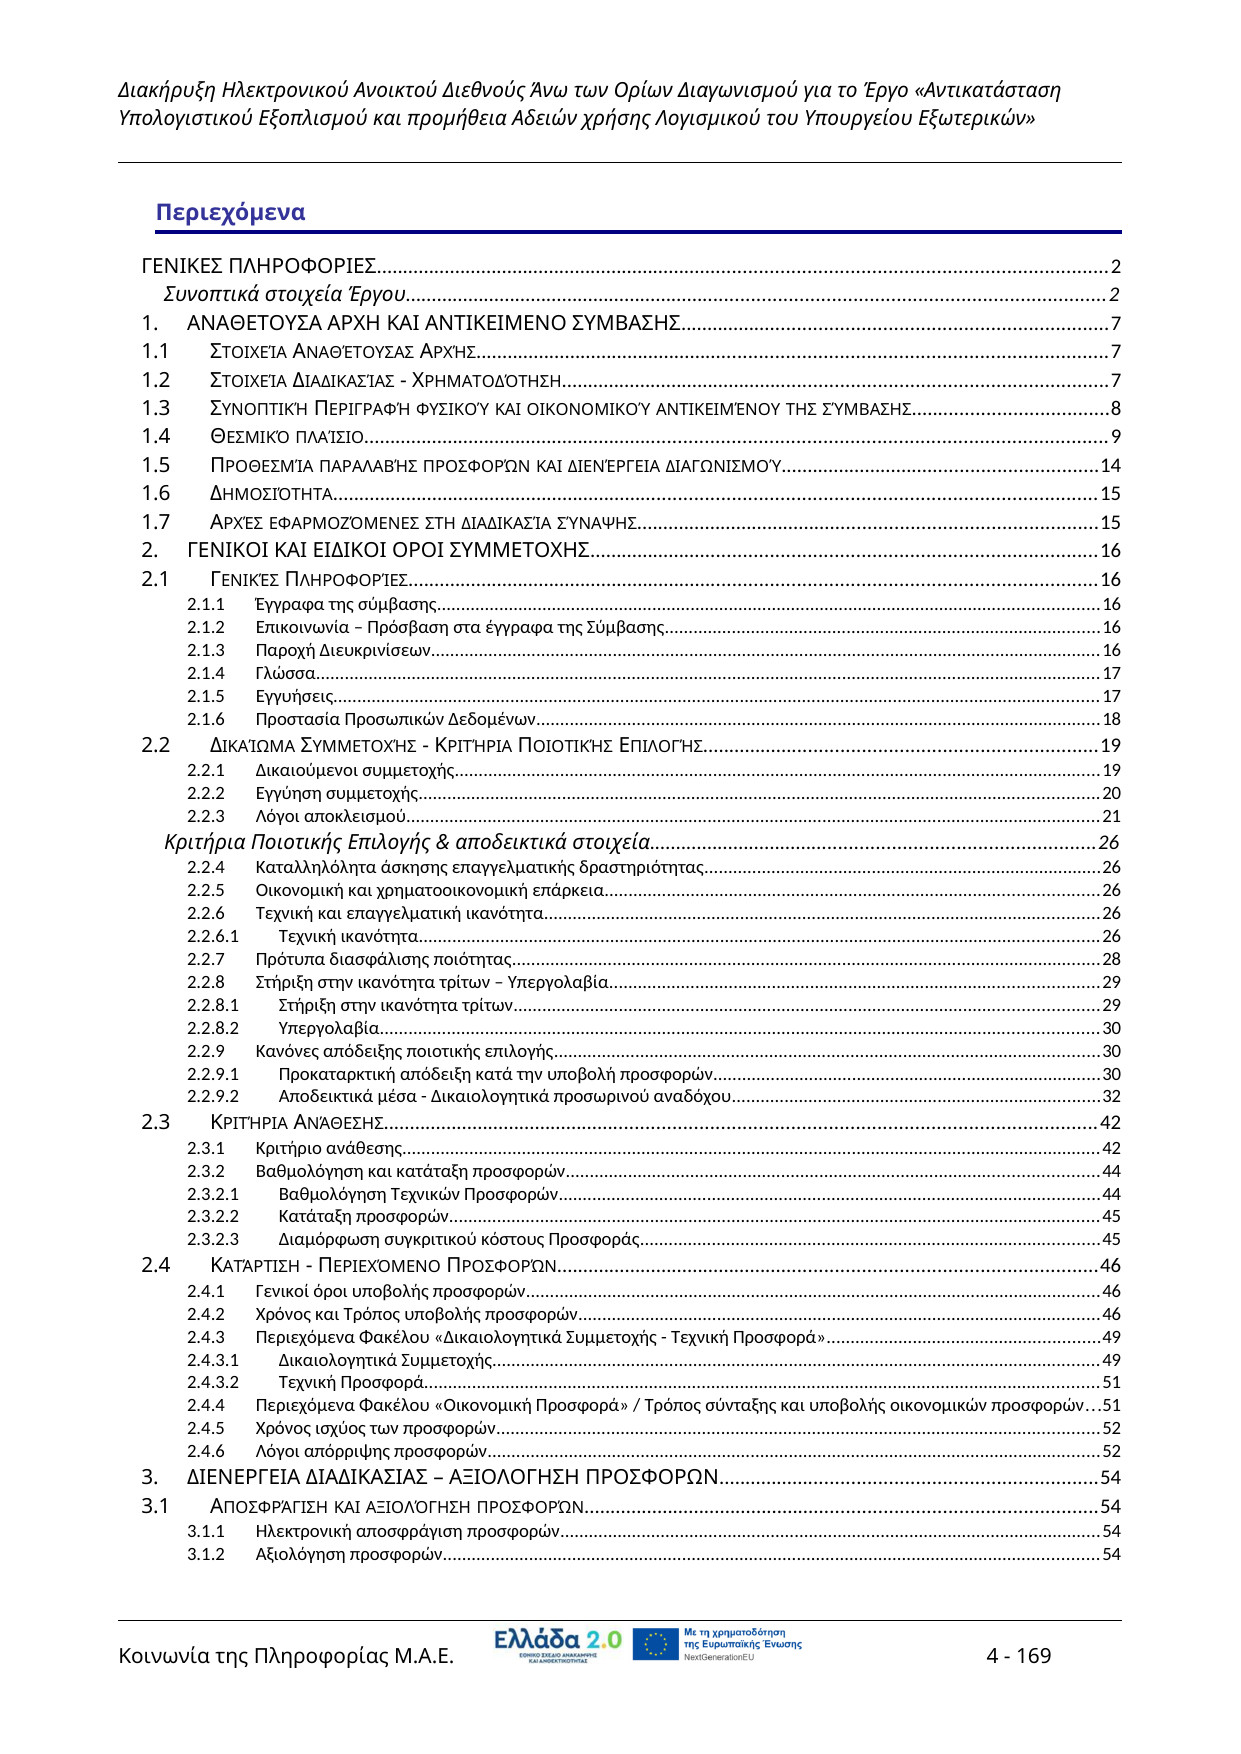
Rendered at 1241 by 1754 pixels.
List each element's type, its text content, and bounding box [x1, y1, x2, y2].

text 1.3 Συνοπτική Περιγραφή φυσικού και οικονομικού αντικειμένου της σύμβασης 8 [141, 393, 1122, 422]
text 2.2.8.1 Στήριξη στην ικανότητα τρίτων 29 [187, 993, 1122, 1016]
text 2.3.2.2 Κατάταξη προσφορών 45 [187, 1205, 1122, 1228]
text 3.1.2 Αξιολόγηση προσφορών 54 [187, 1542, 1122, 1565]
text 2.4.1 Γενικοί όροι υποβολής προσφορών 46 [187, 1279, 1122, 1302]
text 2.1 Γενικές Πληροφορίες 16 [141, 564, 1122, 592]
text 2. ΓΕΝΙΚΟΙ ΚΑΙ ΕΙΔΙΚΟΙ ΟΡΟΙ ΣΥΜΜΕΤΟΧΗΣ 16 [141, 535, 1122, 564]
text 2.4.3 Περιεχόμενα Φακέλου «Δικαιολογητικά Συμμετοχής - Τεχνική Προσφορά» 49 [187, 1325, 1122, 1348]
text 2.3 Κριτήρια Ανάθεσης 42 [141, 1107, 1122, 1136]
text 1.6 Δημοσιότητα 15 [141, 478, 1122, 507]
text 2.3.2.3 Διαμόρφωση συγκριτικού κόστους Προσφοράς 45 [187, 1228, 1122, 1251]
text 2.1.4 Γλώσσα 17 [187, 661, 1122, 684]
text 2.1.2 Επικοινωνία – Πρόσβαση στα έγγραφα της Σύμβασης 16 [187, 615, 1122, 638]
text 2.4.3.2 Τεχνική Προσφορά 51 [187, 1371, 1122, 1393]
text 2.2.1 Δικαιούμενοι συμμετοχής 19 [187, 758, 1122, 781]
text ΓΕΝΙΚΕΣ ΠΛΗΡΟΦΟΡΙΕΣ 2 [141, 251, 1122, 279]
text 1. ΑΝΑΘΕΤΟΥΣΑ ΑΡΧΗ ΚΑΙ ΑΝΤΙΚΕΙΜΕΝΟ ΣΥΜΒΑΣΗΣ 7 [141, 308, 1122, 336]
text 2.2.9.2 Αποδεικτικά μέσα - Δικαιολογητικά προσωρινού αναδόχου 32 [187, 1084, 1122, 1107]
text 2.1.1 Έγγραφα της σύμβασης 16 [187, 592, 1122, 615]
picture [493, 1623, 807, 1664]
text 2.2.7 Πρότυπα διασφάλισης ποιότητας 28 [187, 947, 1122, 970]
text 2.3.2.1 Βαθμολόγηση Τεχνικών Προσφορών 44 [187, 1182, 1122, 1205]
text 2.3.1 Κριτήριο ανάθεσης 42 [187, 1136, 1122, 1159]
text 2.4.2 Χρόνος και Τρόπος υποβολής προσφορών 46 [187, 1302, 1122, 1325]
text 2.3.2 Βαθμολόγηση και κατάταξη προσφορών 44 [187, 1159, 1122, 1182]
text 1.2 Στοιχεία Διαδικασίας - Χρηματοδότηση 7 [141, 365, 1122, 393]
text 2.4.3.1 Δικαιολογητικά Συμμετοχής 49 [187, 1348, 1122, 1371]
text 2.4.4 Περιεχόμενα Φακέλου «Οικονομική Προσφορά» / Τρόπος σύνταξης και υποβολής οικονομικών προσφορών 51 [187, 1393, 1122, 1416]
text 2.1.6 Προστασία Προσωπικών Δεδομένων 18 [187, 707, 1122, 730]
text 3. ΔΙΕΝΕΡΓΕΙΑ ΔΙΑΔΙΚΑΣΙΑΣ – ΑΞΙΟΛΟΓΗΣΗ ΠΡΟΣΦΟΡΩΝ 54 [141, 1462, 1122, 1491]
text Κριτήρια Ποιοτικής Επιλογής & αποδεικτικά στοιχεία 26 [164, 827, 1122, 855]
text 2.2.2 Εγγύηση συμμετοχής 20 [187, 781, 1122, 804]
text 2.4 Κατάρτιση - Περιεχόμενο Προσφορών 46 [141, 1251, 1122, 1279]
text 2.2.5 Οικονομική και χρηματοοικονομική επάρκεια 26 [187, 878, 1122, 901]
text 2.1.3 Παροχή Διευκρινίσεων 16 [187, 638, 1122, 661]
text 2.2.8 Στήριξη στην ικανότητα τρίτων – Υπεργολαβία 29 [187, 970, 1122, 993]
text 2.2.3 Λόγοι αποκλεισμού 21 [187, 804, 1122, 827]
text 2.2.8.2 Υπεργολαβία 30 [187, 1016, 1122, 1039]
text 3.1 Αποσφράγιση και αξιολόγηση προσφορών 54 [141, 1491, 1122, 1519]
text 2.1.5 Εγγυήσεις 17 [187, 684, 1122, 707]
text Περιεχόμενα [155, 196, 1122, 230]
text Συνοπτικά στοιχεία Έργου 2 [164, 279, 1122, 308]
text 2.2.9.1 Προκαταρκτική απόδειξη κατά την υποβολή προσφορών 30 [187, 1062, 1122, 1084]
text 2.2.9 Κανόνες απόδειξης ποιοτικής επιλογής 30 [187, 1039, 1122, 1062]
text 1.7 Αρχές εφαρμοζόμενες στη διαδικασία σύναψης 15 [141, 507, 1122, 535]
text 1.4 Θεσμικό πλαίσιο 9 [141, 422, 1122, 450]
text 2.4.6 Λόγοι απόρριψης προσφορών 52 [187, 1439, 1122, 1462]
text 2.2.6 Τεχνική και επαγγελματική ικανότητα 26 [187, 901, 1122, 924]
text 2.4.5 Χρόνος ισχύος των προσφορών 52 [187, 1416, 1122, 1439]
text 1.5 Προθεσμία παραλαβής προσφορών και διενέργεια διαγωνισμού 14 [141, 450, 1122, 478]
text 2.2.4 Καταλληλόλητα άσκησης επαγγελματικής δραστηριότητας 26 [187, 855, 1122, 878]
text 3.1.1 Ηλεκτρονική αποσφράγιση προσφορών 54 [187, 1519, 1122, 1542]
text 2.2.6.1 Τεχνική ικανότητα 26 [187, 924, 1122, 947]
text 1.1 Στοιχεία Αναθέτουσας Αρχής 7 [141, 336, 1122, 365]
text 2.2 Δικαίωμα Συμμετοχής - Κριτήρια Ποιοτικής Επιλογής 19 [141, 730, 1122, 758]
